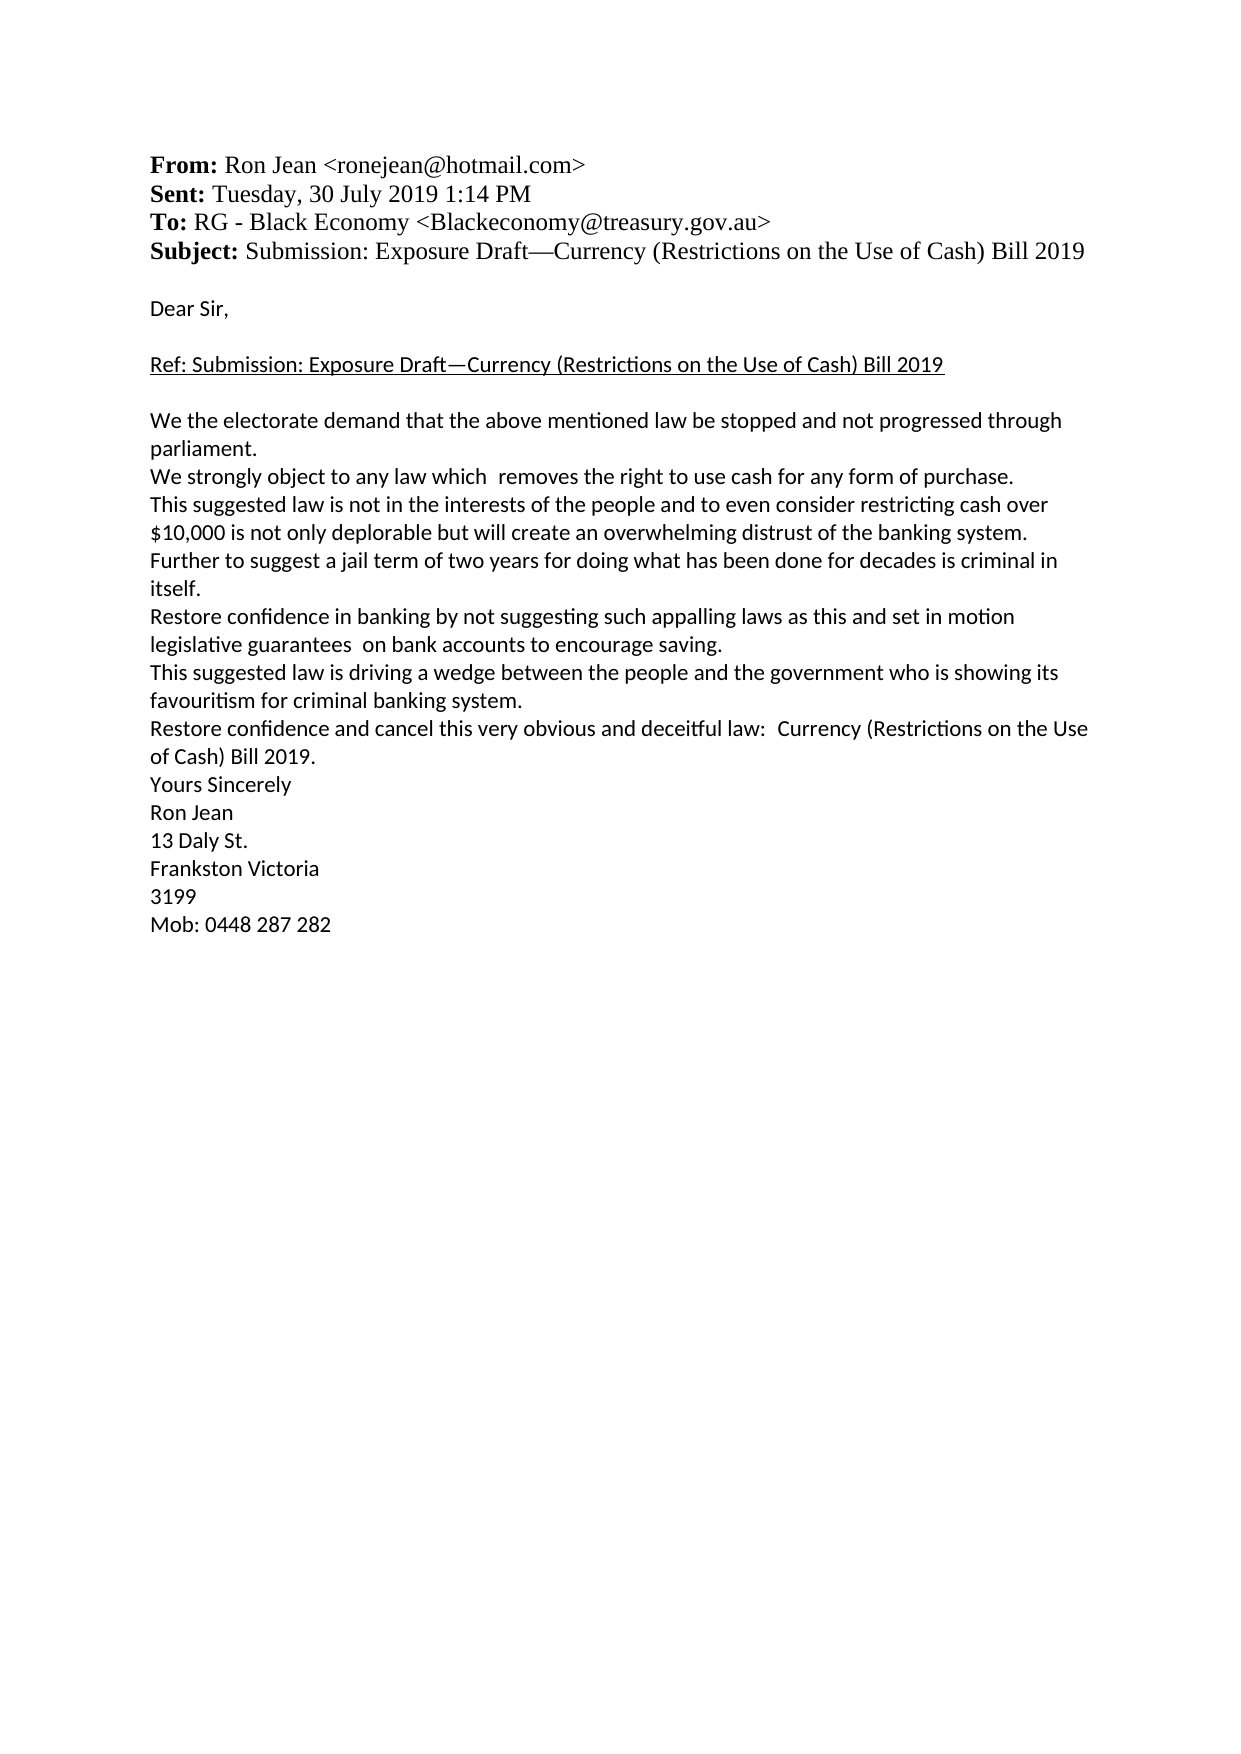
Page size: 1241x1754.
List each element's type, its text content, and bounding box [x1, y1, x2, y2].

text From: Ron Jean <ronejean@hotmail.com> Sent: Tuesday, 30 July 2019 1:14 PM To: RG - Black Economy <Blackeconomy@treasury.gov.au> Subject: Submission: Exposure Draft—Currency (Restrictions on the Use of Cash) Bill 2019 [150, 150, 1090, 265]
text Ron Jean [150, 798, 1090, 826]
text This suggested law is not in the interests of the people and to even consider restricting cash over $10,000 is not only deplorable but will create an overwhelming distrust of the banking system. [150, 490, 1090, 546]
text Restore confidence in banking by not suggesting such appalling laws as this and set in motion legislative guarantees on bank accounts to encourage saving. [150, 602, 1090, 658]
text 3199 [150, 882, 1090, 910]
text Frankston Victoria [150, 854, 1090, 882]
text Yours Sincerely [150, 770, 1090, 798]
text We strongly object to any law which removes the right to use cash for any form of purchase. [150, 462, 1090, 490]
text We the electorate demand that the above mentioned law be stopped and not progressed through parliament. [150, 406, 1090, 462]
text This suggested law is driving a wedge between the people and the government who is showing its favouritism for criminal banking system. [150, 658, 1090, 714]
text Ref: Submission: Exposure Draft—Currency (Restrictions on the Use of Cash) Bill 2019 [150, 322, 1090, 378]
text Restore confidence and cancel this very obvious and deceitful law: Currency (Restrictions on the Use of Cash) Bill 2019. [150, 714, 1090, 770]
text Mob: 0448 287 282 [150, 910, 1090, 938]
text Further to suggest a jail term of two years for doing what has been done for decades is criminal in itself. [150, 546, 1090, 602]
text Dear Sir, [150, 294, 1090, 322]
text 13 Daly St. [150, 826, 1090, 854]
